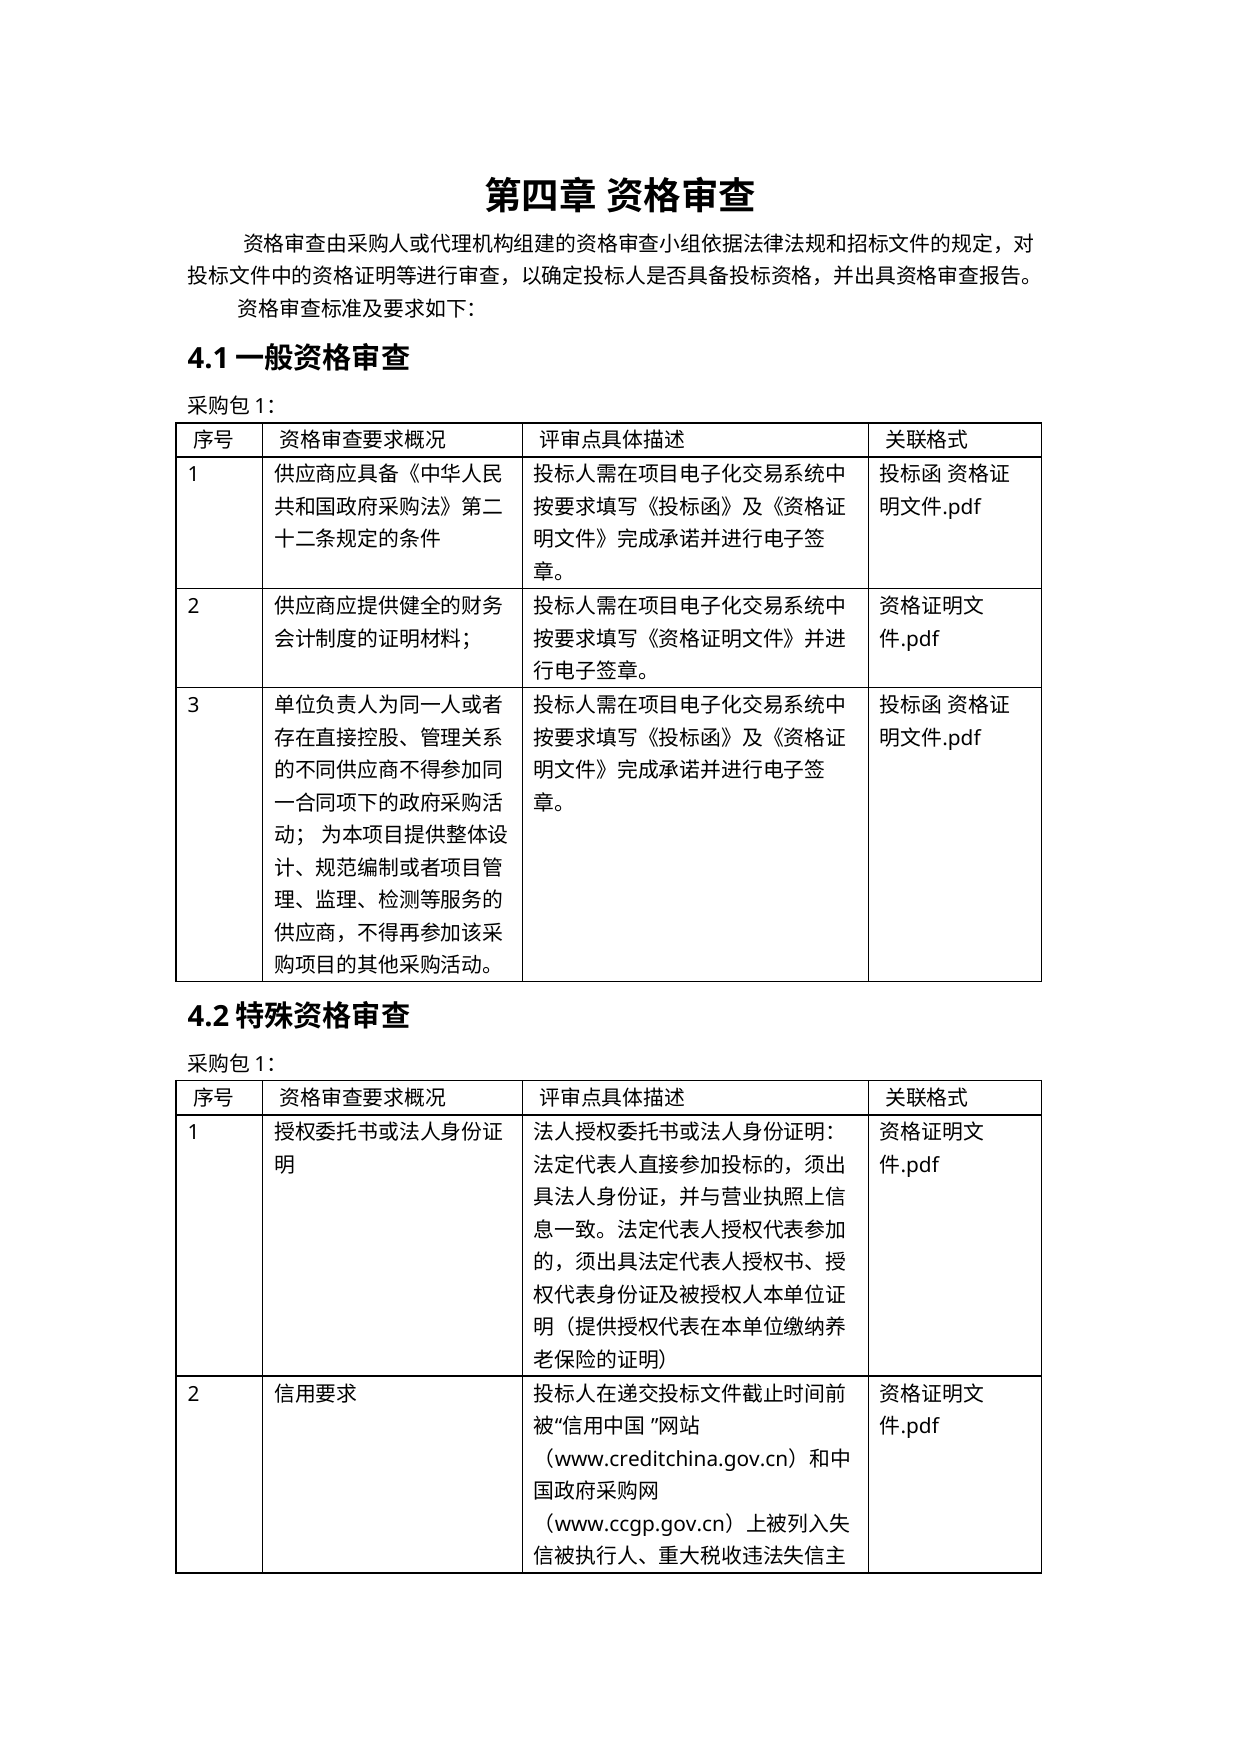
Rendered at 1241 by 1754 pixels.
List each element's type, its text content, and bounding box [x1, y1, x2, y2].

table_cell 供应商应具备《中华人民共和国政府采购法》第二十二条规定的条件 [263, 458, 522, 588]
table_header 序号 [177, 424, 262, 456]
table_cell 单位负责人为同一人或者存在直接控股、管理关系的不同供应商不得参加同一合同项下的政府采购活动； 为本项目提供整体设计、规范编制或者项目管理、监理、检测等服务的供应商，不得再参加该采购项目的其他采购活动。 [263, 688, 522, 981]
table_header 序号 [177, 1081, 262, 1114]
text 资格审查由采购人或代理机构组建的资格审查小组依据法律法规和招标文件的规定，对投标文件中的资格证明等进行审查，以确定投标人是否具备投标资格，并出具资格审查报告。 [187, 227, 1053, 292]
table_cell 3 [177, 688, 262, 981]
table_cell 投标人需在项目电子化交易系统中按要求填写《投标函》及《资格证明文件》完成承诺并进行电子签章。 [523, 458, 868, 588]
text 采购包1： [187, 389, 1053, 422]
table_cell 2 [177, 589, 262, 687]
table_cell 供应商应提供健全的财务会计制度的证明材料； [263, 589, 522, 687]
table_cell 投标函 资格证明文件.pdf [869, 458, 1041, 588]
text 4.1一般资格审查 [187, 324, 1053, 389]
table_cell 1 [177, 458, 262, 588]
table_header 评审点具体描述 [523, 424, 868, 456]
table_header 评审点具体描述 [523, 1081, 868, 1114]
table_cell 投标人需在项目电子化交易系统中按要求填写《投标函》及《资格证明文件》完成承诺并进行电子签章。 [523, 688, 868, 981]
table_header 关联格式 [869, 1081, 1041, 1114]
table_cell 投标人需在项目电子化交易系统中按要求填写《资格证明文件》并进行电子签章。 [523, 589, 868, 687]
text 4.2特殊资格审查 [187, 982, 1053, 1047]
table_header 关联格式 [869, 424, 1041, 456]
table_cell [523, 1377, 868, 1572]
table_header 资格审查要求概况 [263, 1081, 522, 1114]
table_cell 信用要求 [263, 1377, 522, 1572]
text 资格审查标准及要求如下： [187, 292, 1053, 324]
table_cell 资格证明文件.pdf [869, 589, 1041, 687]
table_cell 投标函 资格证明文件.pdf [869, 688, 1041, 981]
table_cell 2 [177, 1377, 262, 1572]
table_cell 资格证明文件.pdf [869, 1377, 1041, 1572]
text 第四章 资格审查 [187, 162, 1053, 227]
table_cell 法人授权委托书或法人身份证明：法定代表人直接参加投标的，须出具法人身份证，并与营业执照上信息一致。法定代表人授权代表参加的，须出具法定代表人授权书、授权代表身份证及被授权人本单位证明（提供授权代表在本单位缴纳养老保险的证明） [523, 1116, 868, 1375]
table_header 资格审查要求概况 [263, 424, 522, 456]
table_cell 授权委托书或法人身份证明 [263, 1116, 522, 1375]
text 采购包1： [187, 1047, 1053, 1080]
table_cell 资格证明文件.pdf [869, 1116, 1041, 1375]
table_cell 1 [177, 1116, 262, 1375]
